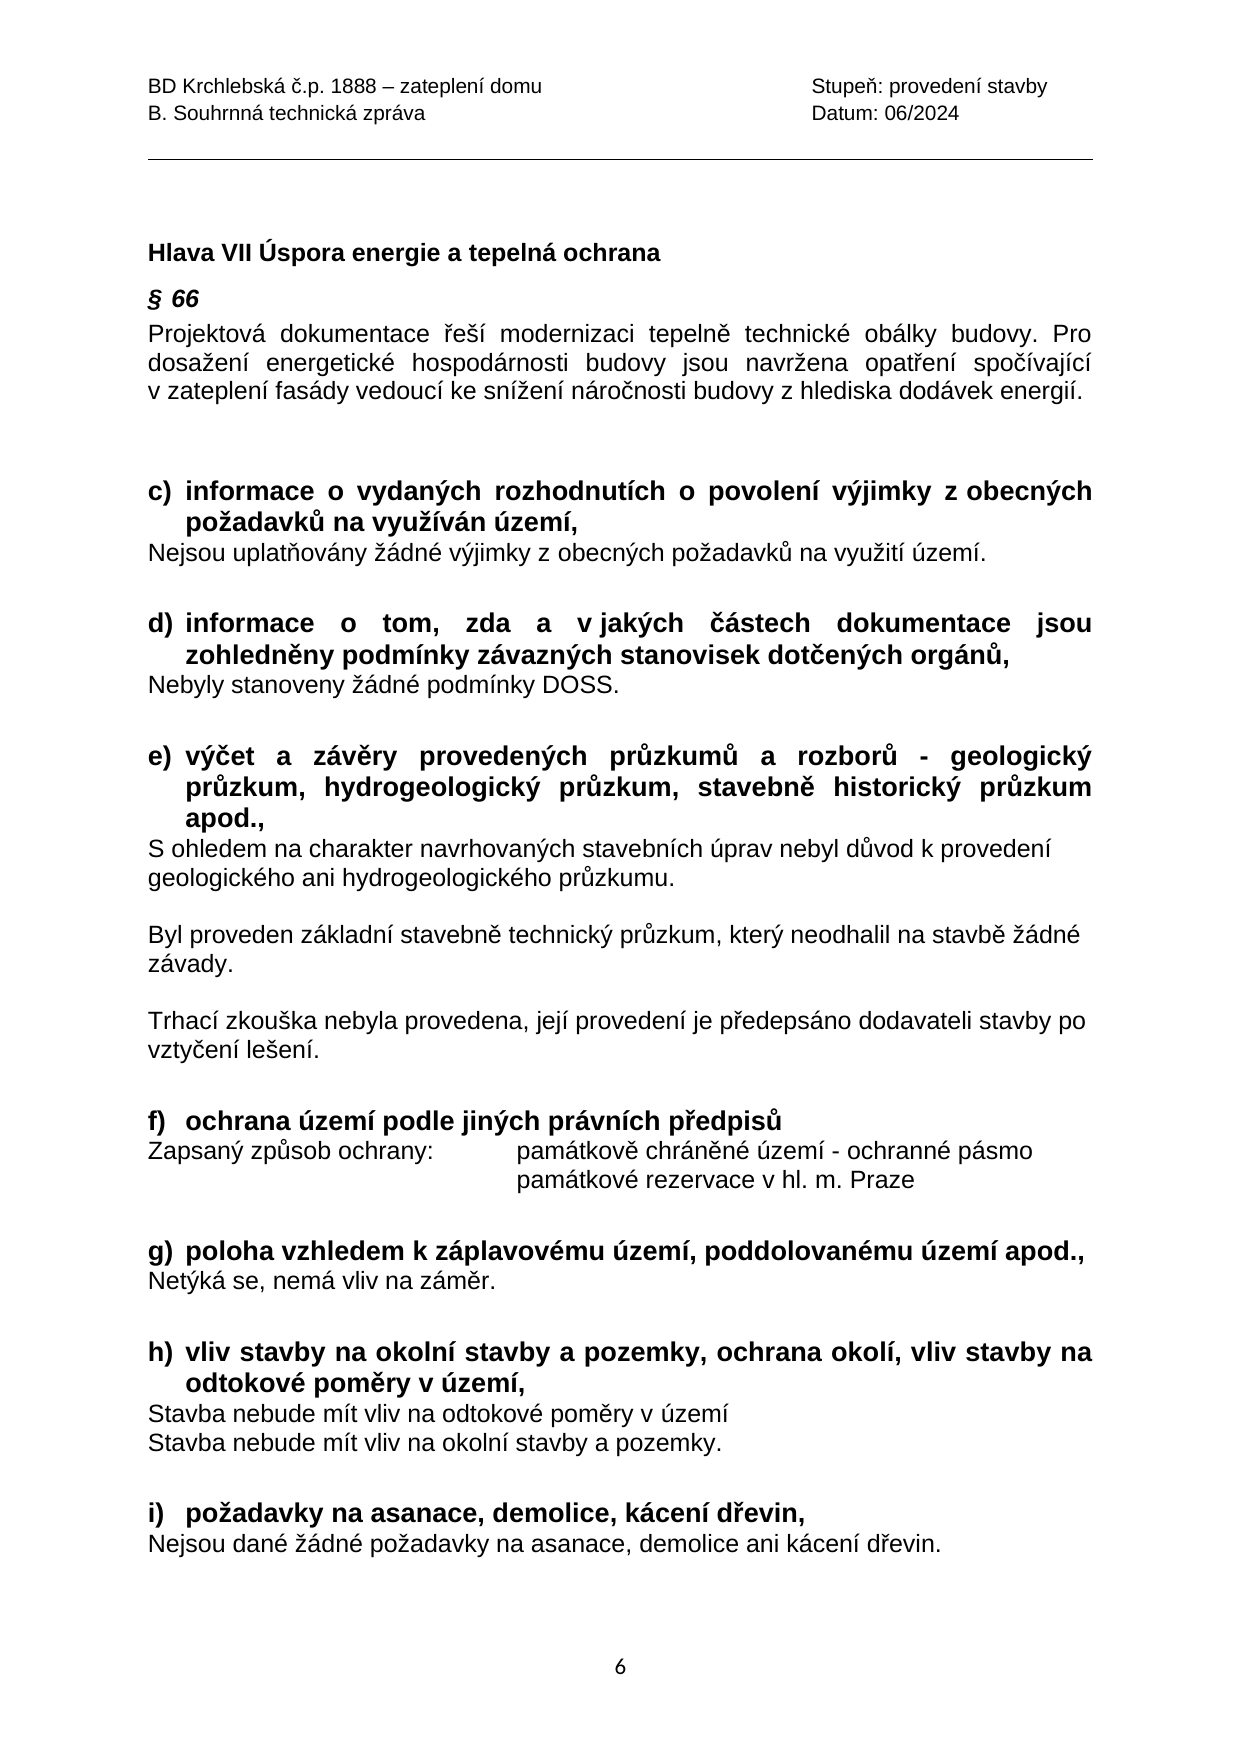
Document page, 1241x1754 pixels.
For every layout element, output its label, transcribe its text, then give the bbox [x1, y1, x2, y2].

text Stavba nebude mít vliv na odtokové poměry v území [148, 1399, 1093, 1427]
text S ohledem na charakter navrhovaných stavebních úprav nebyl důvod k provedení geologického ani hydrogeologického průzkumu. [148, 834, 1093, 891]
text Projektová dokumentace řeší modernizaci tepelně technické obálky budovy. Pro dosažení energetické hospodárnosti budovy jsou navržena opatření spočívající v zateplení fasády vedoucí ke snížení náročnosti budovy z hlediska dodávek energií. [148, 319, 1093, 405]
text informace o vydaných rozhodnutích o povolení výjimky z obecných požadavků na využíván území, [148, 475, 1093, 537]
text vliv stavby na okolní stavby a pozemky, ochrana okolí, vliv stavby na odtokové poměry v území, [148, 1336, 1093, 1399]
text Byl proveden základní stavebně technický průzkum, který neodhalil na stavbě žádné závady. [148, 920, 1093, 977]
text Stavba nebude mít vliv na okolní stavby a pozemky. [148, 1427, 1093, 1456]
text Netýká se, nemá vliv na záměr. [148, 1266, 1093, 1295]
text požadavky na asanace, demolice, kácení dřevin, [148, 1497, 1093, 1529]
text Nebyly stanoveny žádné podmínky DOSS. [148, 670, 1093, 699]
text Trhací zkouška nebyla provedena, její provedení je předepsáno dodavateli stavby po vztyčení lešení. [148, 1006, 1093, 1064]
text § 66 [148, 284, 1093, 312]
text Nejsou uplatňovány žádné výjimky z obecných požadavků na využití území. [148, 537, 1093, 566]
text Zapsaný způsob ochrany: památkově chráněné území - ochranné pásmo památkové rezervace v hl. m. Praze [148, 1136, 1093, 1194]
text poloha vzhledem k záplavovému území, poddolovanému území apod., [148, 1235, 1093, 1266]
text Nejsou dané žádné požadavky na asanace, demolice ani kácení dřevin. [148, 1529, 1093, 1557]
text ochrana území podle jiných právních předpisů [148, 1105, 1093, 1136]
text Hlava VII Úspora energie a tepelná ochrana [148, 238, 1093, 267]
text výčet a závěry provedených průzkumů a rozborů - geologický průzkum, hydrogeologický průzkum, stavebně historický průzkum apod., [148, 740, 1093, 834]
text informace o tom, zda a v jakých částech dokumentace jsou zohledněny podmínky závazných stanovisek dotčených orgánů, [148, 607, 1093, 670]
